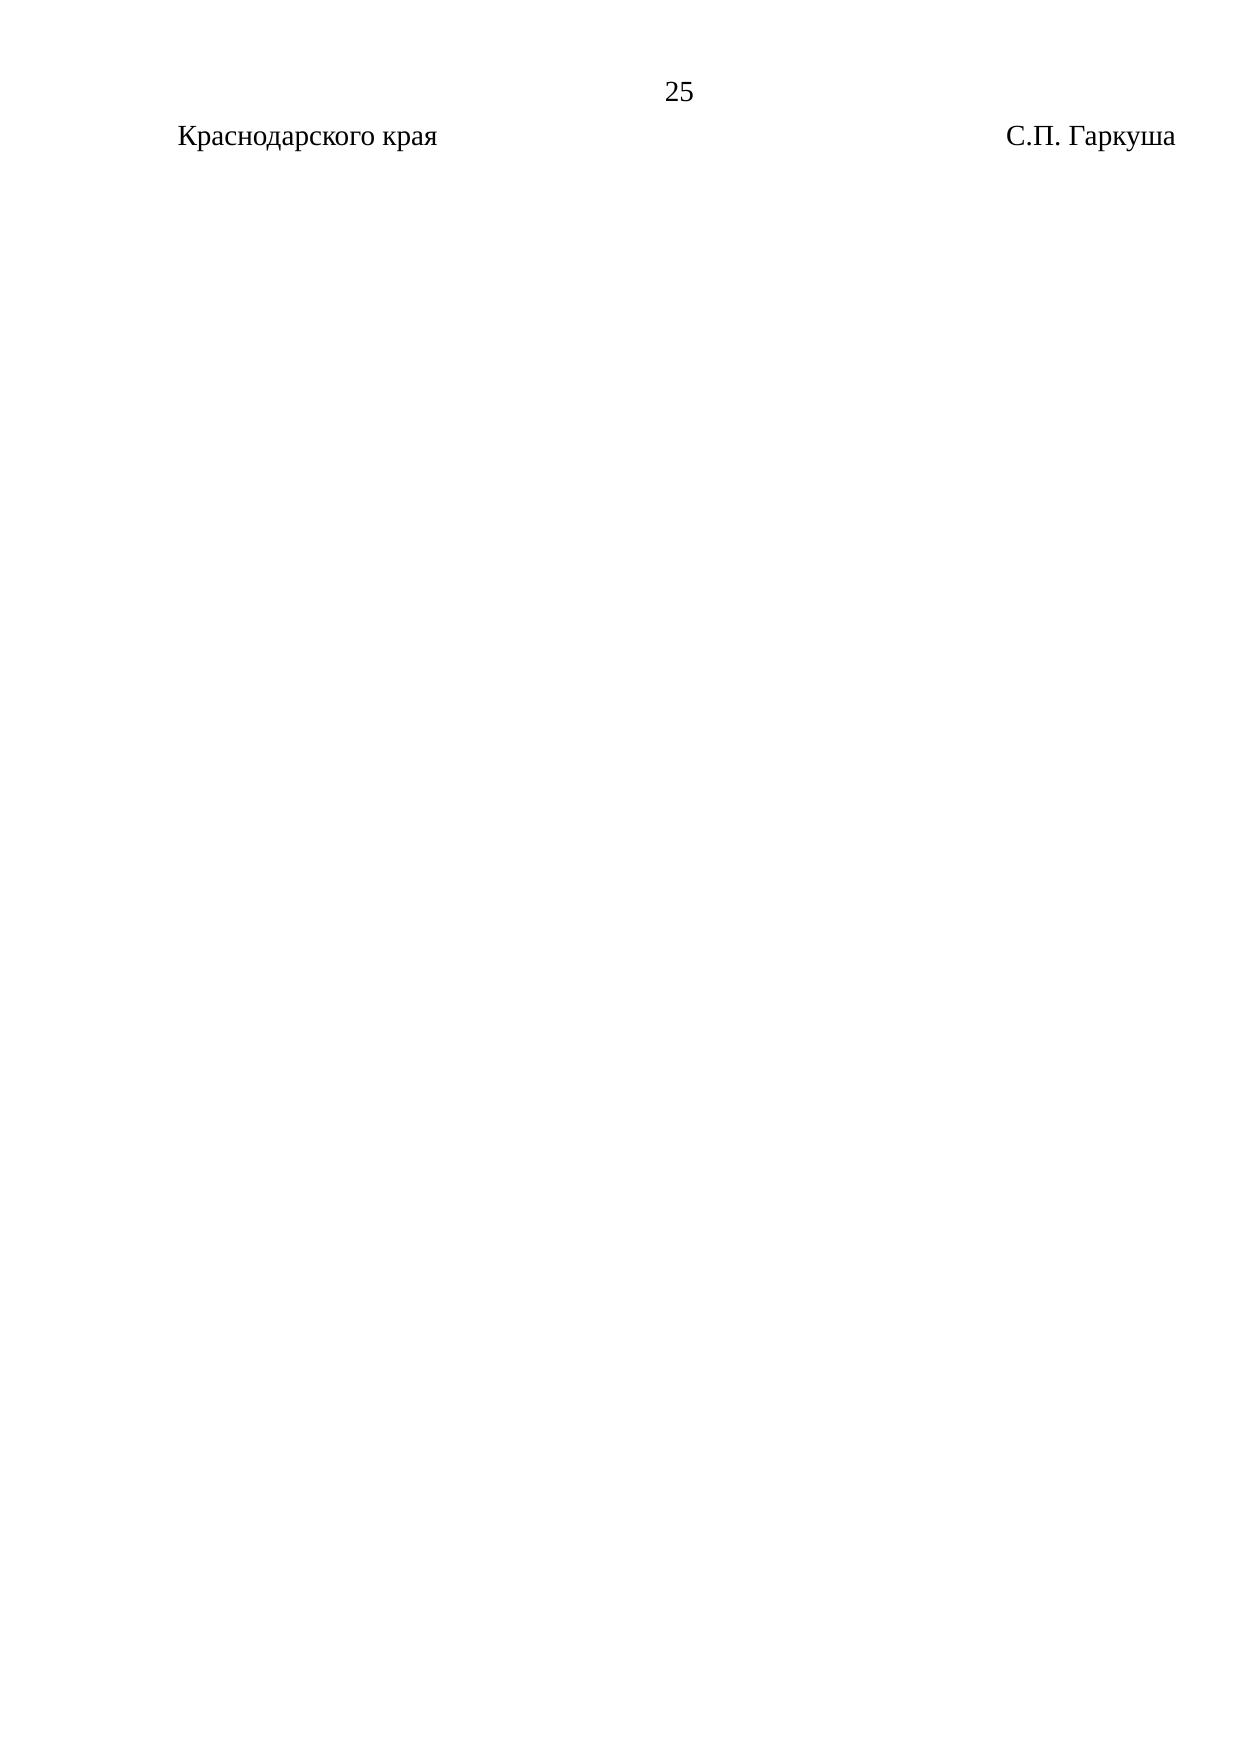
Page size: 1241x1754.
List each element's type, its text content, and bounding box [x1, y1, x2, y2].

text Краснодарского края С.П. Гаркуша [177, 118, 1181, 152]
